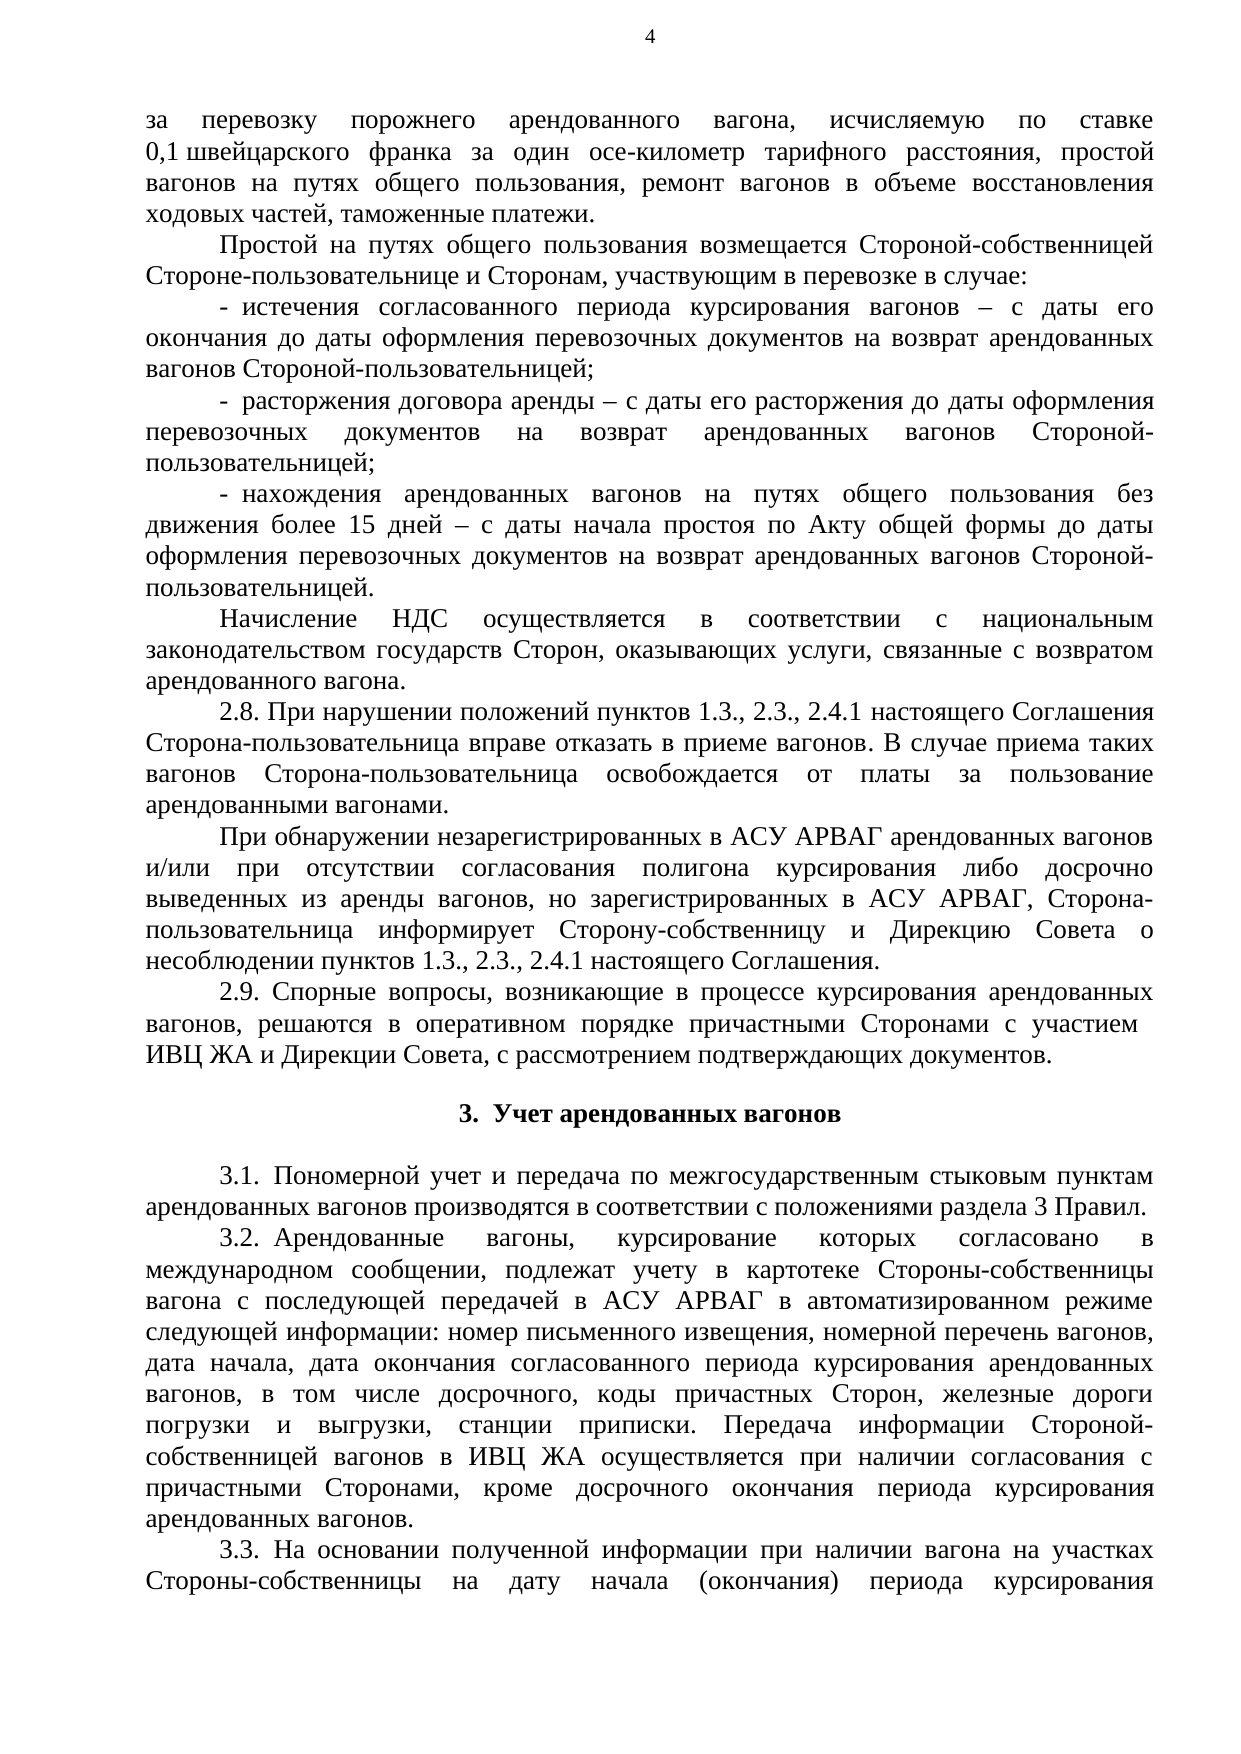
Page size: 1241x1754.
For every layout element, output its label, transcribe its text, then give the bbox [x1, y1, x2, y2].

text 3.2. Арендованные вагоны, курсирование которых согласовано в международном сообщении, подлежат учету в картотеке Стороны-собственницы вагона с последующей передачей в АСУ АРВАГ в автоматизированном режиме следующей информации: номер письменного извещения, номерной перечень вагонов, дата начала, дата окончания согласованного периода курсирования арендованных вагонов, в том числе досрочного, коды причастных Сторон, железные дороги погрузки и выгрузки, станции приписки. Передача информации Стороной-собственницей вагонов в ИВЦ ЖА осуществляется при наличии согласования с причастными Сторонами, кроме досрочного окончания периода курсирования арендованных вагонов. [145, 1222, 1155, 1533]
text - истечения согласованного периода курсирования вагонов – с даты его окончания до даты оформления перевозочных документов на возврат арендованных вагонов Стороной-пользовательницей; [145, 290, 1155, 384]
text При обнаружении незарегистрированных в АСУ АРВАГ арендованных вагонов и/или при отсутствии согласования полигона курсирования либо досрочно выведенных из аренды вагонов, но зарегистрированных в АСУ АРВАГ, Сторона-пользовательница информирует Сторону-собственницу и Дирекцию Совета о несоблюдении пунктов 1.3., 2.3., 2.4.1 настоящего Соглашения. [145, 820, 1155, 976]
text Начисление НДС осуществляется в соответствии с национальным законодательством государств Сторон, оказывающих услуги, связанные с возвратом арендованного вагона. [145, 602, 1155, 695]
text 3.1. Пономерной учет и передача по межгосударственным стыковым пунктам арендованных вагонов производятся в соответствии с положениями раздела 3 Правил. [145, 1159, 1155, 1222]
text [145, 1533, 1155, 1595]
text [145, 103, 1155, 228]
text 2.9. Спорные вопросы, возникающие в процессе курсирования арендованных вагонов, решаются в оперативном порядке причастными Сторонами с участием ИВЦ ЖА и Дирекции Совета, с рассмотрением подтверждающих документов. [145, 976, 1155, 1069]
text 2.8. При нарушении положений пунктов 1.3., 2.3., 2.4.1 настоящего Соглашения Сторона-пользовательница вправе отказать в приеме вагонов. В случае приема таких вагонов Сторона-пользовательница освобождается от платы за пользование арендованными вагонами. [145, 695, 1155, 820]
text - нахождения арендованных вагонов на путях общего пользования без движения более 15 дней – с даты начала простоя по Акту общей формы до даты оформления перевозочных документов на возврат арендованных вагонов Стороной-пользовательницей. [145, 477, 1155, 602]
text 3. Учет арендованных вагонов [145, 1097, 1155, 1128]
text Простой на путях общего пользования возмещается Стороной-собственницей Стороне-пользовательнице и Сторонам, участвующим в перевозке в случае: [145, 228, 1155, 290]
text - расторжения договора аренды – с даты его расторжения до даты оформления перевозочных документов на возврат арендованных вагонов Стороной-пользовательницей; [145, 384, 1155, 477]
